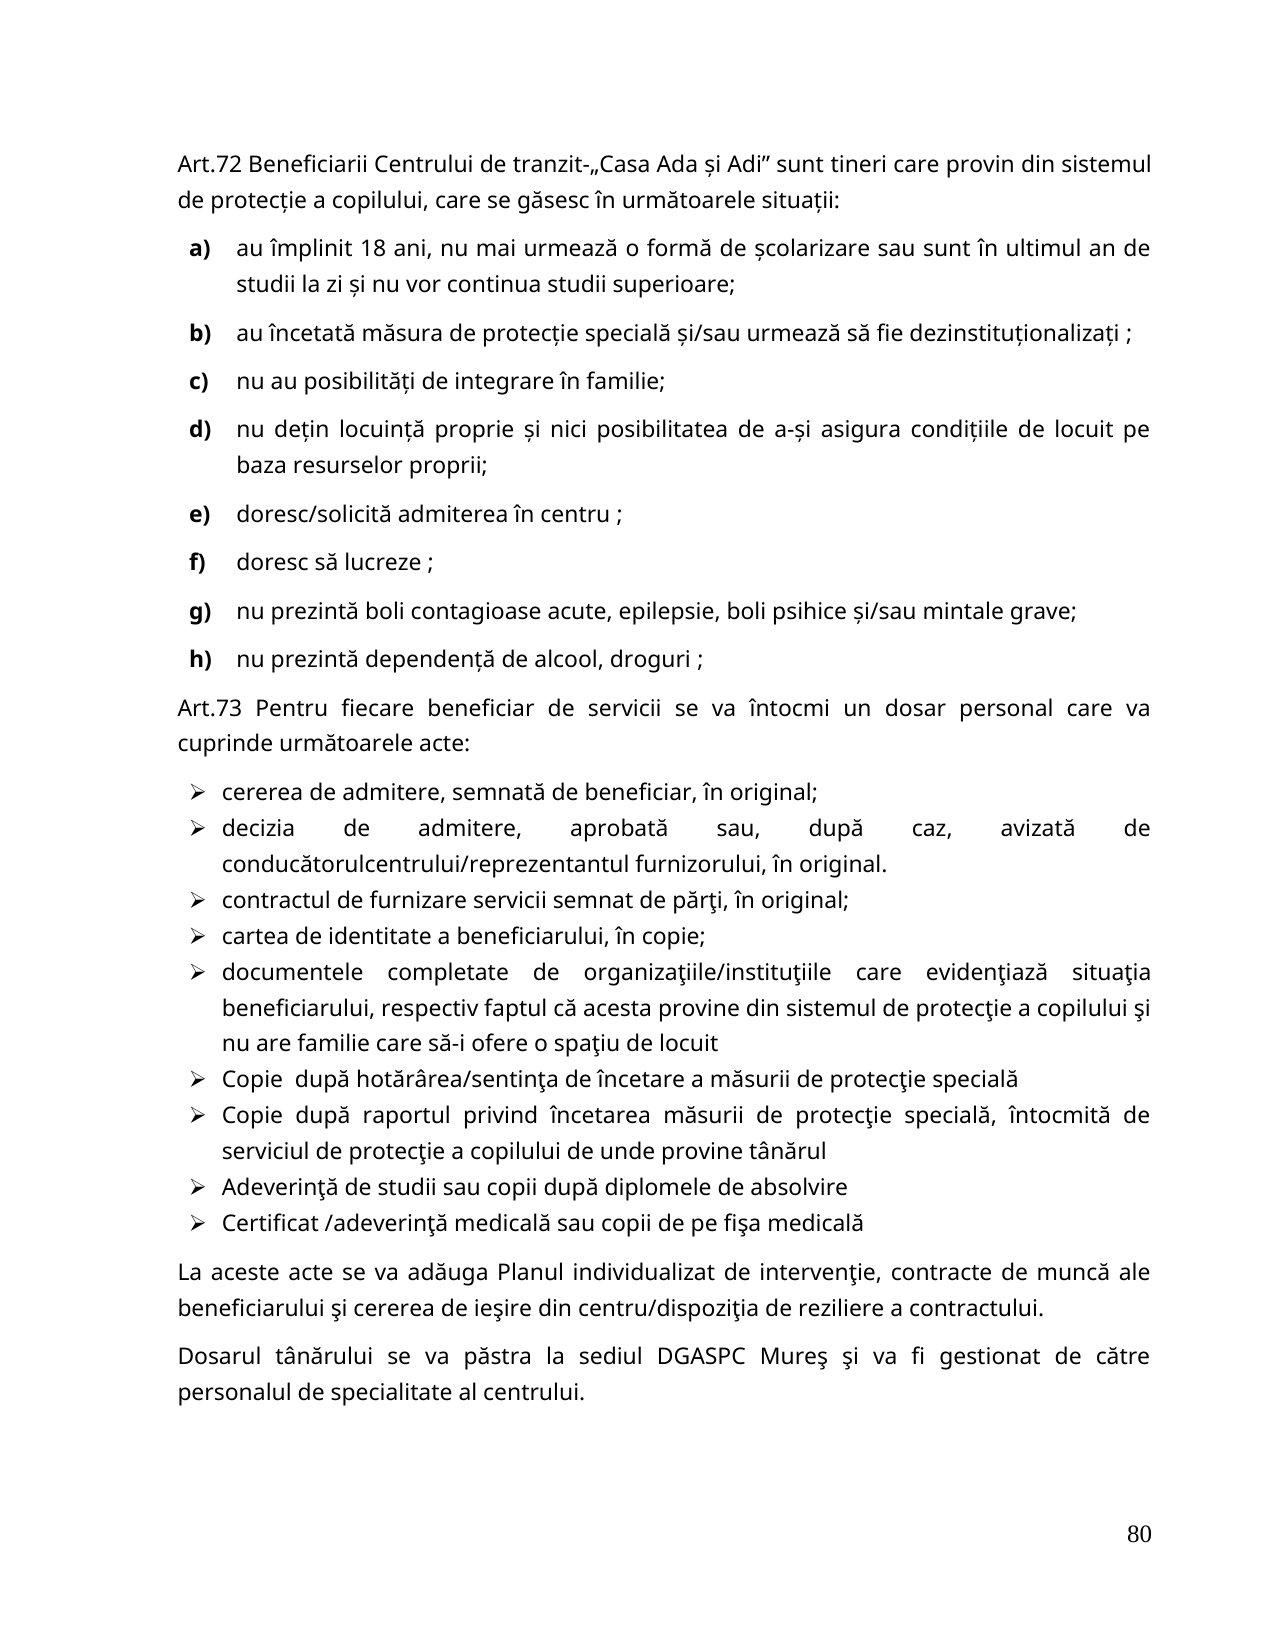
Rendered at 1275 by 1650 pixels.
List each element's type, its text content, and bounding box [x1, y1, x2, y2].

list doresc să lucreze ; [189, 546, 1152, 577]
list nu prezintă dependenţă de alcool, droguri ; [189, 643, 1152, 674]
text Art.72 Beneficiarii Centrului de tranzit-„Casa Ada şi Adi” sunt tineri care provin din sistemul de protecţie a copilului, care se găsesc în următoarele situaţii: [177, 148, 1152, 215]
list documentele completate de organizaţiile/instituţiile care evidenţiază situaţia beneficiarului, respectiv faptul că acesta provine din sistemul de protecţie a copilului şi nu are familie care să-i ofere o spaţiu de locuit [207, 956, 1152, 1059]
list au încetată măsura de protecţie specială şi/sau urmează să fie dezinstituţionalizaţi ; [189, 316, 1152, 348]
list nu au posibilităţi de integrare în familie; [189, 365, 1152, 396]
list cererea de admitere, semnată de beneficiar, în original; [207, 776, 1152, 807]
list Adeverinţă de studii sau copii după diplomele de absolvire [207, 1171, 1152, 1202]
list Copie după raportul privind încetarea măsurii de protecţie specială, întocmită de serviciul de protecţie a copilului de unde provine tânărul [207, 1099, 1152, 1166]
list cartea de identitate a beneficiarului, în copie; [207, 919, 1152, 951]
list nu deţin locuinţă proprie şi nici posibilitatea de a-şi asigura condiţiile de locuit pe baza resurselor proprii; [189, 413, 1152, 481]
list doresc/solicită admiterea în centru ; [189, 498, 1152, 529]
text Dosarul tânărului se va păstra la sediul DGASPC Mureş şi va fi gestionat de către personalul de specialitate al centrului. [177, 1340, 1152, 1407]
text La aceste acte se va adăuga Planul individualizat de intervenţie, contracte de muncă ale beneficiarului şi cererea de ieşire din centru/dispoziţia de reziliere a contractului. [177, 1256, 1152, 1323]
list Copie după hotărârea/sentinţa de încetare a măsurii de protecţie specială [207, 1063, 1152, 1094]
list au împlinit 18 ani, nu mai urmează o formă de şcolarizare sau sunt în ultimul an de studii la zi şi nu vor continua studii superioare; [189, 232, 1152, 299]
list nu prezintă boli contagioase acute, epilepsie, boli psihice şi/sau mintale grave; [189, 594, 1152, 626]
list decizia de admitere, aprobată sau, după caz, avizată de conducătorulcentrului/reprezentantul furnizorului, în original. [207, 812, 1152, 879]
text Art.73 Pentru fiecare beneficiar de servicii se va întocmi un dosar personal care va cuprinde următoarele acte: [177, 691, 1152, 759]
list contractul de furnizare servicii semnat de părţi, în original; [207, 884, 1152, 915]
list Certificat /adeverinţă medicală sau copii de pe fişa medicală [207, 1207, 1152, 1238]
